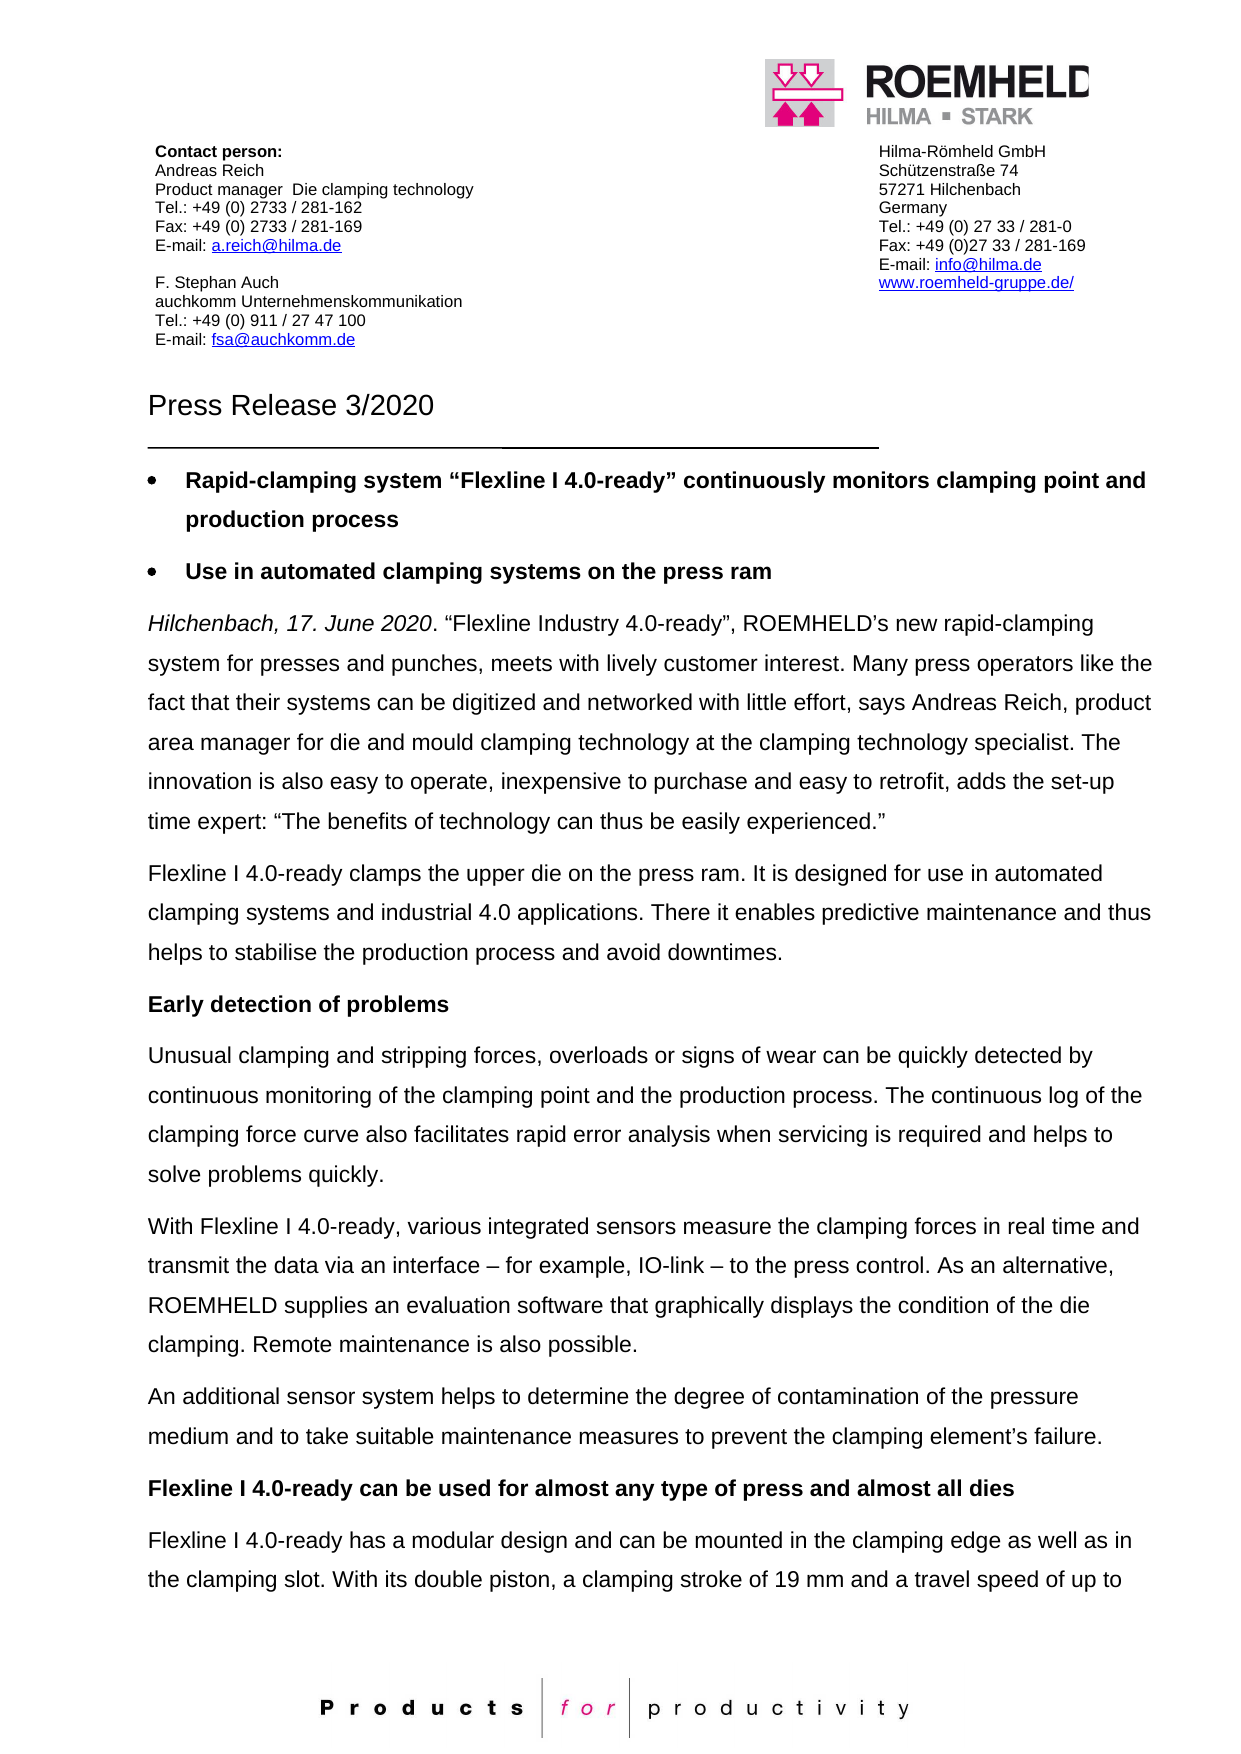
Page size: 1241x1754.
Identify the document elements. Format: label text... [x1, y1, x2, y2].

text Press Release 3/2020 [148, 388, 892, 421]
text Flexline I 4.0-ready can be used for almost any type of press and almost all dies [148, 1475, 1162, 1501]
table_header Hilma-Römheld GmbH Schützenstraße 74 57271 Hilchenbach Germany Tel.: +49 (0) 27 33 / 281-0 Fax: +49 (0)27 33 / 281-169 E-mail: info@hilma.de www.roemheld-gruppe.de/ [856, 143, 1138, 361]
text Early detection of problems [148, 991, 1138, 1017]
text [148, 1527, 1162, 1593]
list Use in automated clamping systems on the press ram [148, 558, 1162, 584]
text Flexline I 4.0-ready clamps the upper die on the press ram. It is designed for use in automated clamping systems and industrial 4.0 applications. There it enables predictive maintenance and thus helps to stabilise the production process and avoid downtimes. [148, 859, 1162, 965]
list Rapid-clamping system “Flexline I 4.0-ready” continuously monitors clamping point and production process [148, 467, 1162, 533]
picture [274, 1662, 965, 1748]
text An additional sensor system helps to determine the degree of contamination of the pressure medium and to take suitable maintenance measures to prevent the clamping element’s failure. [148, 1383, 1162, 1449]
text Unusual clamping and stripping forces, overloads or signs of wear can be quickly detected by continuous monitoring of the clamping point and the production process. The continuous log of the clamping force curve also facilitates rapid error analysis when servicing is required and helps to solve problems quickly. [148, 1042, 1162, 1187]
picture [763, 59, 1089, 126]
table_header Contact person: Andreas Reich Product manager Die clamping technology Tel.: +49 (0) 2733 / 281-162 Fax: +49 (0) 2733 / 281-169 E-mail: a.reich@hilma.de F. Stephan Auch auchkomm Unternehmenskommunikation Tel.: +49 (0) 911 / 27 47 100 E-mail: fsa@auchkomm.de [148, 143, 856, 361]
text With Flexline I 4.0-ready, various integrated sensors measure the clamping forces in real time and transmit the data via an interface – for example, IO-link – to the press control. As an alternative, ROEMHELD supplies an evaluation software that graphically displays the condition of the die clamping. Remote maintenance is also possible. [148, 1213, 1162, 1358]
text Hilchenbach, 17. June 2020. “Flexline Industry 4.0-ready”, ROEMHELD’s new rapid-clamping system for presses and punches, meets with lively customer interest. Many press operators like the fact that their systems can be digitized and networked with little effort, says Andreas Reich, product area manager for die and mould clamping technology at the clamping technology specialist. The innovation is also easy to operate, inexpensive to purchase and easy to retrofit, adds the set-up time expert: “The benefits of technology can thus be easily experienced.” [148, 610, 1162, 834]
